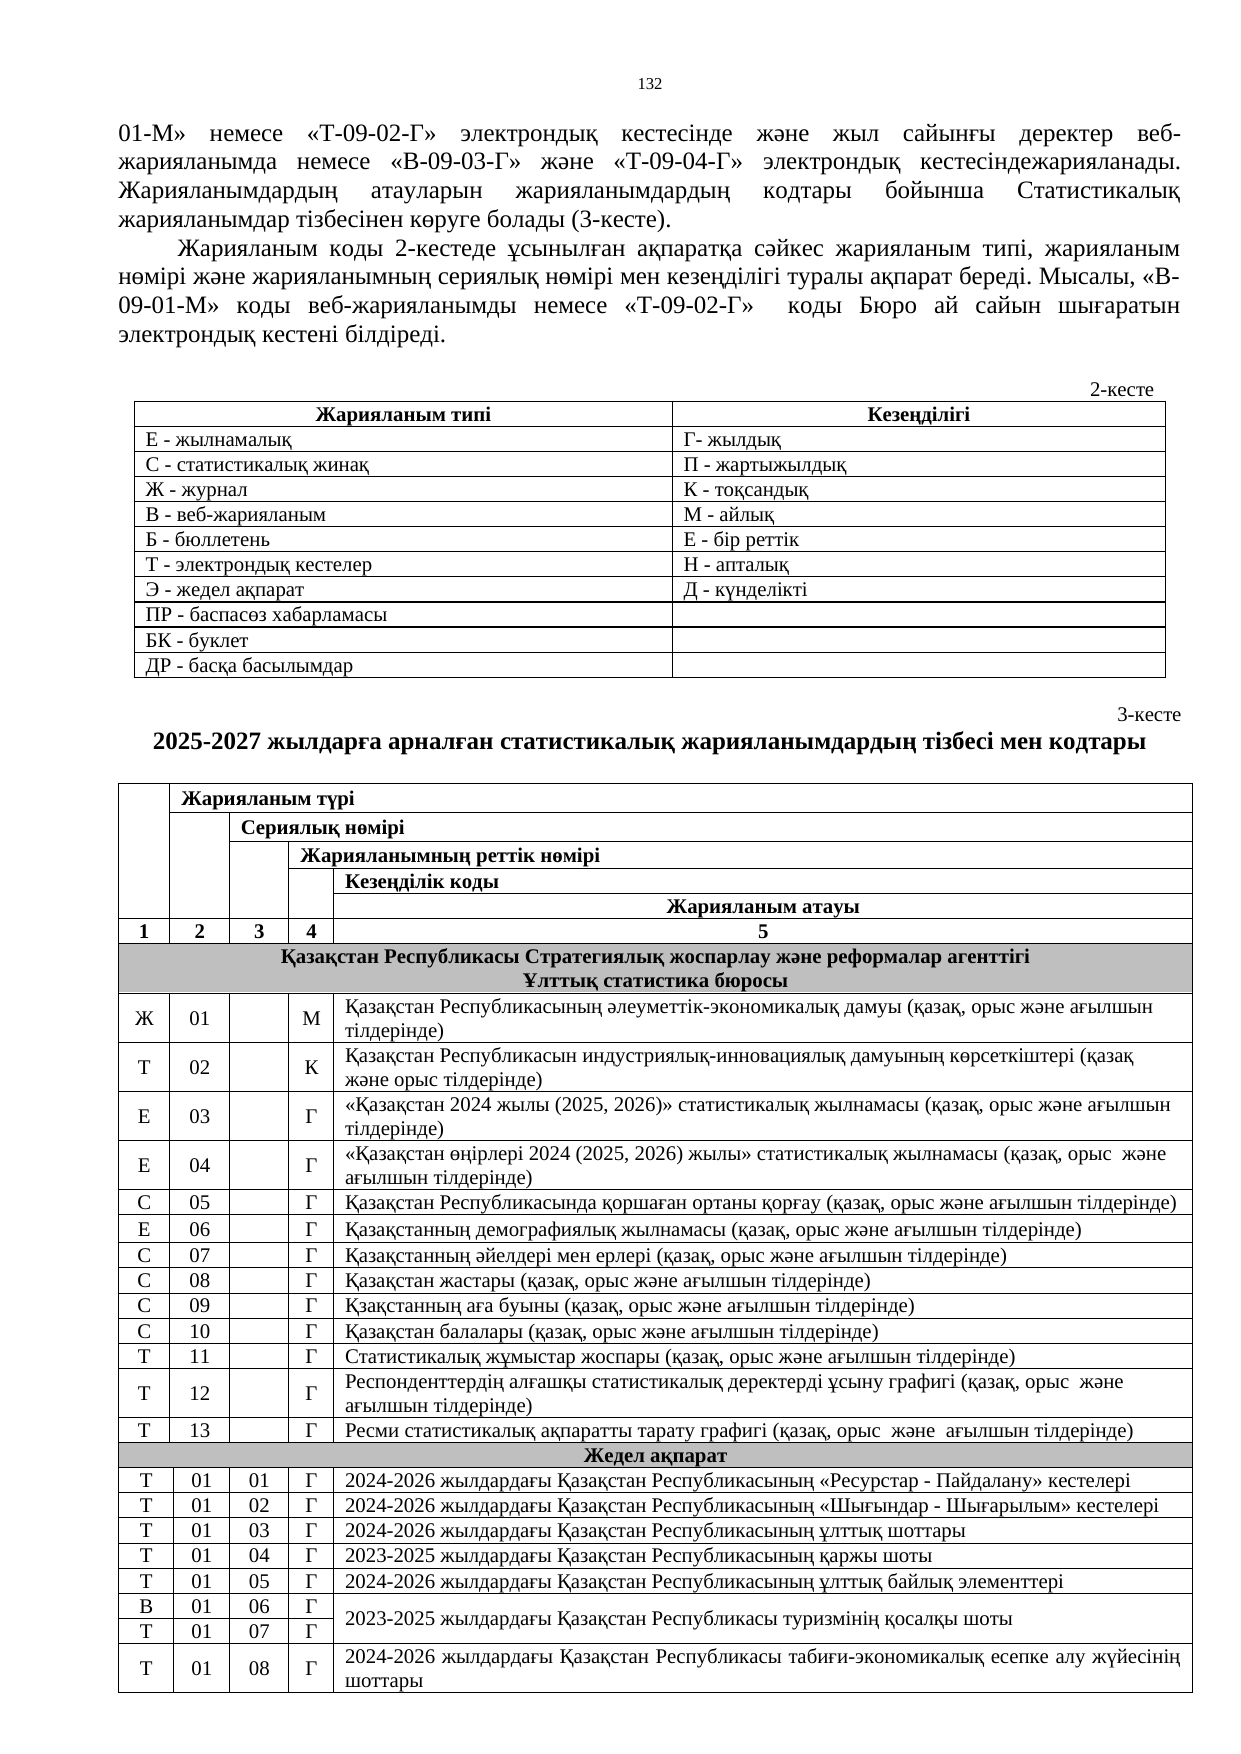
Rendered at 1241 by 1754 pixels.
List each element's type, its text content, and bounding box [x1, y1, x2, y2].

table_cell 1 [119, 919, 169, 943]
table_cell Ж - журнал [135, 477, 672, 501]
table_cell [230, 1190, 288, 1214]
table_cell 03 [230, 1518, 288, 1542]
table_cell [230, 1141, 288, 1189]
table_cell Е [119, 1092, 169, 1140]
table_cell Т [119, 1518, 173, 1542]
table_cell «Қазақстан 2024 жылы (2025, 2026)» статистикалық жылнамасы (қазақ, орыс және ағылшын тілдерінде) [334, 1092, 1192, 1140]
table_cell 06 [170, 1215, 229, 1242]
table_cell 01 [230, 1468, 288, 1492]
table_cell Жарияланымның реттік нөмірі [289, 842, 1192, 868]
table_cell Г [289, 1268, 333, 1292]
table_cell Г [289, 1418, 333, 1442]
table_cell Қазақстан Республикасы Стратегиялық жоспарлау және реформалар агенттігі Ұлттық статистика бюросы [119, 944, 1192, 992]
table_cell [230, 1215, 288, 1242]
table_cell 2024-2026 жылдардағы Қазақстан Республикасының ұлттық шоттары [334, 1518, 1192, 1542]
table_cell С [119, 1243, 169, 1267]
table_cell С - статистикалық жинақ [135, 452, 672, 476]
table_cell Э - жедел ақпарат [135, 577, 672, 601]
table_cell Т [119, 1493, 173, 1517]
table_cell 07 [230, 1619, 288, 1643]
table_cell Н - апталық [673, 552, 1165, 576]
table_cell [230, 1294, 288, 1317]
table_cell Ж [119, 994, 169, 1042]
table_cell Г [289, 1544, 333, 1567]
table_cell Г [289, 1518, 333, 1542]
table_cell ДР - басқа басылымдар [135, 653, 672, 677]
table_cell Қазақстан Республикасында қоршаған ортаны қорғау (қазақ, орыс және ағылшын тілдерінде) [334, 1190, 1192, 1214]
table_cell 3 [230, 919, 288, 943]
table_cell «Қазақстан өңірлері 2024 (2025, 2026) жылы» статистикалық жылнамасы (қазақ, орыс және ағылшын тілдерінде) [334, 1141, 1192, 1189]
table_cell БК - буклет [135, 628, 672, 652]
table_header [119, 784, 169, 918]
table_cell [230, 1418, 288, 1442]
table_cell 4 [289, 919, 333, 943]
table_cell Т [119, 1619, 173, 1643]
table_cell Ресми статистикалық ақпаратты тарату графигі (қазақ, орыс және ағылшын тілдерінде) [334, 1418, 1192, 1442]
table_cell 01 [174, 1569, 229, 1593]
table_cell Жарияланым атауы [334, 894, 1192, 918]
table_header Жарияланым түрі [170, 784, 1192, 812]
table_cell Д - күнделікті [673, 577, 1165, 601]
table_cell Г [289, 1190, 333, 1214]
table_cell Г [289, 1319, 333, 1343]
table_cell Қазақстан балалары (қазақ, орыс және ағылшын тілдерінде) [334, 1319, 1192, 1343]
table_cell 11 [170, 1344, 229, 1368]
table_cell 02 [230, 1493, 288, 1517]
table_cell 01 [174, 1518, 229, 1542]
table_cell Жарияланым типі [135, 402, 672, 426]
table_cell 2024-2026 жылдардағы Қазақстан Республикасының «Шығындар - Шығарылым» кестелері [334, 1493, 1192, 1517]
table_cell Т - электрондық кестелер [135, 552, 672, 576]
table_cell Респонденттердің алғашқы статистикалық деректерді ұсыну графигі (қазақ, орыс және ағылшын тілдерінде) [334, 1369, 1192, 1417]
table_cell 05 [230, 1569, 288, 1593]
table_cell 2023-2025 жылдардағы Қазақстан Республикасы туризмінің қосалқы шоты [334, 1594, 1192, 1643]
table_cell Г [289, 1294, 333, 1317]
table_cell 01 [170, 994, 229, 1042]
table_cell 05 [170, 1190, 229, 1214]
table_cell [230, 1043, 288, 1091]
table_cell Т [119, 1369, 169, 1417]
table_cell Кезеңділігі [673, 402, 1165, 426]
table_cell Кезеңділік коды [334, 869, 1192, 893]
table_cell Б - бюллетень [135, 527, 672, 551]
table_header 2-кесте [134, 376, 1165, 401]
table_cell Т [119, 1043, 169, 1091]
table_cell 01 [174, 1644, 229, 1692]
table_cell [673, 653, 1165, 677]
table_cell [673, 628, 1165, 652]
table_cell К [289, 1043, 333, 1091]
table_cell 01 [174, 1493, 229, 1517]
table_cell М - айлық [673, 502, 1165, 526]
table_cell К - тоқсандық [673, 477, 1165, 501]
table_cell Г [289, 1141, 333, 1189]
table_cell [230, 1243, 288, 1267]
table_cell Г [289, 1619, 333, 1643]
table_cell Қазақстанның әйелдері мен ерлері (қазақ, орыс және ағылшын тілдерінде) [334, 1243, 1192, 1267]
table_cell 2024-2026 жылдардағы Қазақстан Республикасының ұлттық байлық элементтері [334, 1569, 1192, 1593]
table_cell В - веб-жарияланым [135, 502, 672, 526]
table_cell Г [289, 1344, 333, 1368]
table_cell 2023-2025 жылдардағы Қазақстан Республикасының қаржы шоты [334, 1544, 1192, 1567]
table_cell [289, 869, 333, 918]
table_cell [673, 603, 1165, 626]
table_cell С [119, 1190, 169, 1214]
table_cell 01 [174, 1544, 229, 1567]
table_cell М [289, 994, 333, 1042]
table_cell Қазақстан Республикасын индустриялық-инновациялық дамуының көрсеткіштері (қазақ және орыс тілдерінде) [334, 1043, 1192, 1091]
table_cell Г [289, 1569, 333, 1593]
table_cell Е [119, 1215, 169, 1242]
table_cell 01 [174, 1619, 229, 1643]
table_cell 06 [230, 1594, 288, 1618]
table_cell [230, 1319, 288, 1343]
table_cell Т [119, 1544, 173, 1567]
table_cell 12 [170, 1369, 229, 1417]
table_cell Г [289, 1468, 333, 1492]
table_cell Г [289, 1644, 333, 1692]
table_cell [170, 813, 229, 918]
table_cell 01 [174, 1468, 229, 1492]
table_cell 01 [174, 1594, 229, 1618]
table_cell Е - бір реттік [673, 527, 1165, 551]
table_cell 02 [170, 1043, 229, 1091]
table_cell 13 [170, 1418, 229, 1442]
table_cell Т [119, 1569, 173, 1593]
table_cell [230, 1092, 288, 1140]
table_cell Қазақстан Республикасының әлеуметтік-экономикалық дамуы (қазақ, орыс және ағылшын тілдерінде) [334, 994, 1192, 1042]
table_cell 04 [230, 1544, 288, 1567]
table_cell Статистикалық жұмыстар жоспары (қазақ, орыс және ағылшын тілдерінде) [334, 1344, 1192, 1368]
table_cell 5 [334, 919, 1192, 943]
table_cell 03 [170, 1092, 229, 1140]
table_cell [230, 1344, 288, 1368]
table_cell [230, 842, 288, 918]
table_cell Т [119, 1468, 173, 1492]
table_cell 2024-2026 жылдардағы Қазақстан Республикасы табиғи-экономикалық есепке алу жүйесінің шоттары [334, 1644, 1192, 1692]
table_cell Қазақстанның демографиялық жылнамасы (қазақ, орыс және ағылшын тілдерінде) [334, 1215, 1192, 1242]
table_cell 10 [170, 1319, 229, 1343]
table_cell Е - жылнамалық [135, 427, 672, 451]
table_cell 04 [170, 1141, 229, 1189]
table_cell С [119, 1268, 169, 1292]
table_cell Жедел ақпарат [119, 1443, 1192, 1467]
table_cell Г [289, 1594, 333, 1618]
table_cell Г [289, 1243, 333, 1267]
table_cell Қзақстанның аға буыны (қазақ, орыс және ағылшын тілдерінде) [334, 1294, 1192, 1317]
table_cell 08 [230, 1644, 288, 1692]
table_cell Г [289, 1215, 333, 1242]
table_cell 07 [170, 1243, 229, 1267]
table_cell Г [289, 1369, 333, 1417]
table_cell ПР - баспасөз хабарламасы [135, 603, 672, 626]
table_cell П - жартыжылдық [673, 452, 1165, 476]
table_cell Қазақстан жастары (қазақ, орыс және ағылшын тілдерінде) [334, 1268, 1192, 1292]
table_cell Т [119, 1344, 169, 1368]
table_cell [230, 994, 288, 1042]
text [118, 118, 1181, 233]
table_cell С [119, 1294, 169, 1317]
table_cell 2 [170, 919, 229, 943]
text 3-кесте [118, 702, 1181, 726]
table_cell 08 [170, 1268, 229, 1292]
table_cell С [119, 1319, 169, 1343]
table_cell Г [289, 1493, 333, 1517]
table_cell [230, 1268, 288, 1292]
table_cell В [119, 1594, 173, 1618]
table_cell 2024-2026 жылдардағы Қазақстан Республикасының «Ресурстар - Пайдалану» кестелері [334, 1468, 1192, 1492]
table_cell 09 [170, 1294, 229, 1317]
table_cell Т [119, 1418, 169, 1442]
text Жарияланым коды 2-кестеде ұсынылған ақпаратқа сәйкес жарияланым типі, жарияланым нөмірі және жарияланымның сериялық нөмірі мен кезеңділігі туралы ақпарат береді. Мысалы, «В-09-01-М» коды веб-жарияланымды немесе «Т-09-02-Г» коды Бюро ай сайын шығаратын электрондық кестені білдіреді. [118, 233, 1181, 348]
table_cell [230, 1369, 288, 1417]
table_cell Г- жылдық [673, 427, 1165, 451]
table_cell Е [119, 1141, 169, 1189]
table_cell Г [289, 1092, 333, 1140]
table_cell Т [119, 1644, 173, 1692]
text 2025-2027 жылдарға арналған статистикалық жарияланымдардың тізбесі мен кодтары [118, 726, 1181, 754]
table_cell Сериялық нөмірі [230, 813, 1192, 841]
